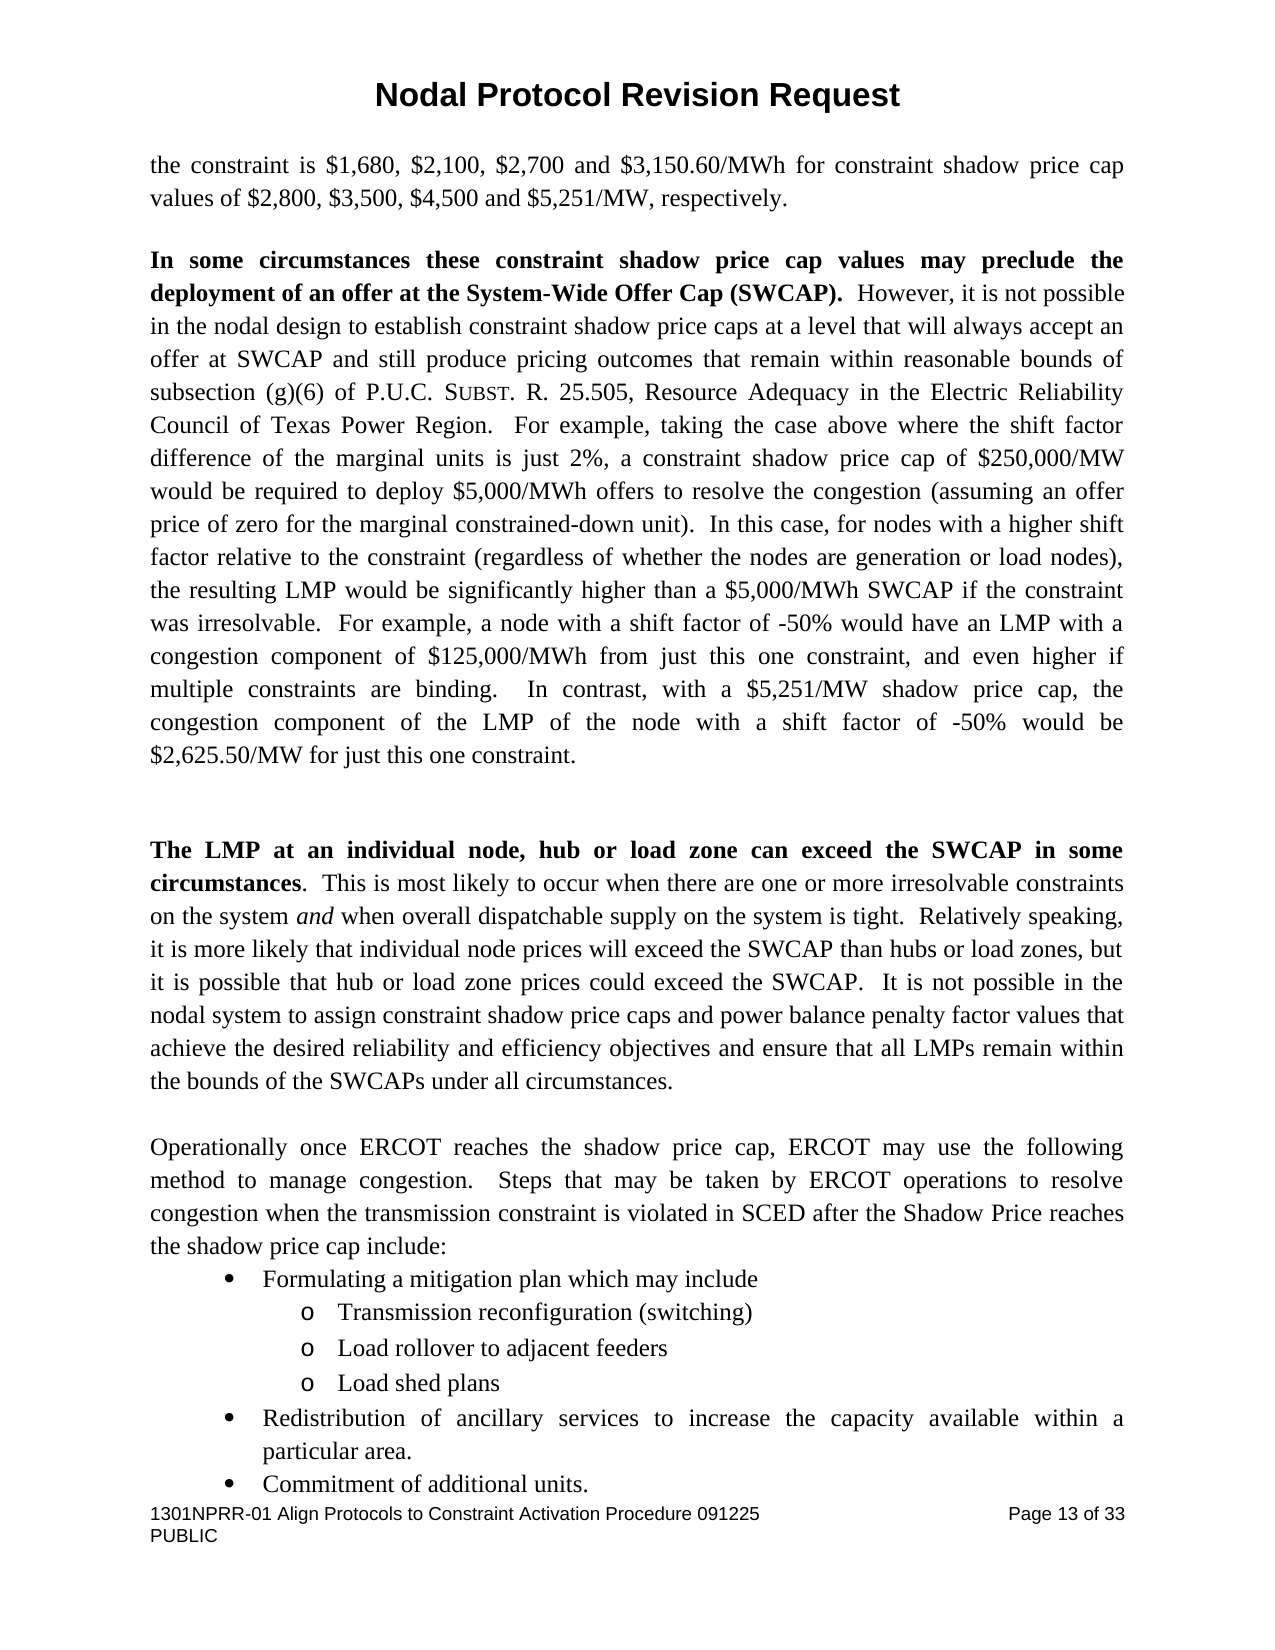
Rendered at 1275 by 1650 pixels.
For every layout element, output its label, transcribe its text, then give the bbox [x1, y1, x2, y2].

text In some circumstances these constraint shadow price cap values may preclude the deployment of an offer at the System-Wide Offer Cap (SWCAP). However, it is not possible in the nodal design to establish constraint shadow price caps at a level that will always accept an offer at SWCAP and still produce pricing outcomes that remain within reasonable bounds of subsection (g)(6) of P.U.C. Subst. R. 25.505, Resource Adequacy in the Electric Reliability Council of Texas Power Region. For example, taking the case above where the shift factor difference of the marginal units is just 2%, a constraint shadow price cap of $250,000/MW would be required to deploy $5,000/MWh offers to resolve the congestion (assuming an offer price of zero for the marginal constrained-down unit). In this case, for nodes with a higher shift factor relative to the constraint (regardless of whether the nodes are generation or load nodes), the resulting LMP would be significantly higher than a $5,000/MWh SWCAP if the constraint was irresolvable. For example, a node with a shift factor of -50% would have an LMP with a congestion component of $125,000/MWh from just this one constraint, and even higher if multiple constraints are binding. In contrast, with a $5,251/MW shadow price cap, the congestion component of the LMP of the node with a shift factor of -50% would be $2,625.50/MW for just this one constraint. [150, 245, 1125, 769]
list Load shed plans [300, 1368, 1125, 1399]
text Operationally once ERCOT reaches the shadow price cap, ERCOT may use the following method to manage congestion. Steps that may be taken by ERCOT operations to resolve congestion when the transmission constraint is violated in SCED after the Shadow Price reaches the shadow price cap include: [150, 1132, 1125, 1260]
list Formulating a mitigation plan which may include [225, 1264, 1125, 1293]
list Transmission reconfiguration (switching) [300, 1297, 1125, 1328]
list Commitment of additional units. [225, 1469, 1125, 1498]
list Load rollover to adjacent feeders [300, 1333, 1125, 1363]
text The LMP at an individual node, hub or load zone can exceed the SWCAP in some circumstances. This is most likely to occur when there are one or more irresolvable constraints on the system and when overall dispatchable supply on the system is tight. Relatively speaking, it is more likely that individual node prices will exceed the SWCAP than hubs or load zones, but it is possible that hub or load zone prices could exceed the SWCAP. It is not possible in the nodal system to assign constraint shadow price caps and power balance penalty factor values that achieve the desired reliability and efficiency objectives and ensure that all LMPs remain within the bounds of the SWCAPs under all circumstances. [150, 835, 1125, 1095]
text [150, 150, 1125, 212]
list Redistribution of ancillary services to increase the capacity available within a particular area. [225, 1403, 1125, 1465]
